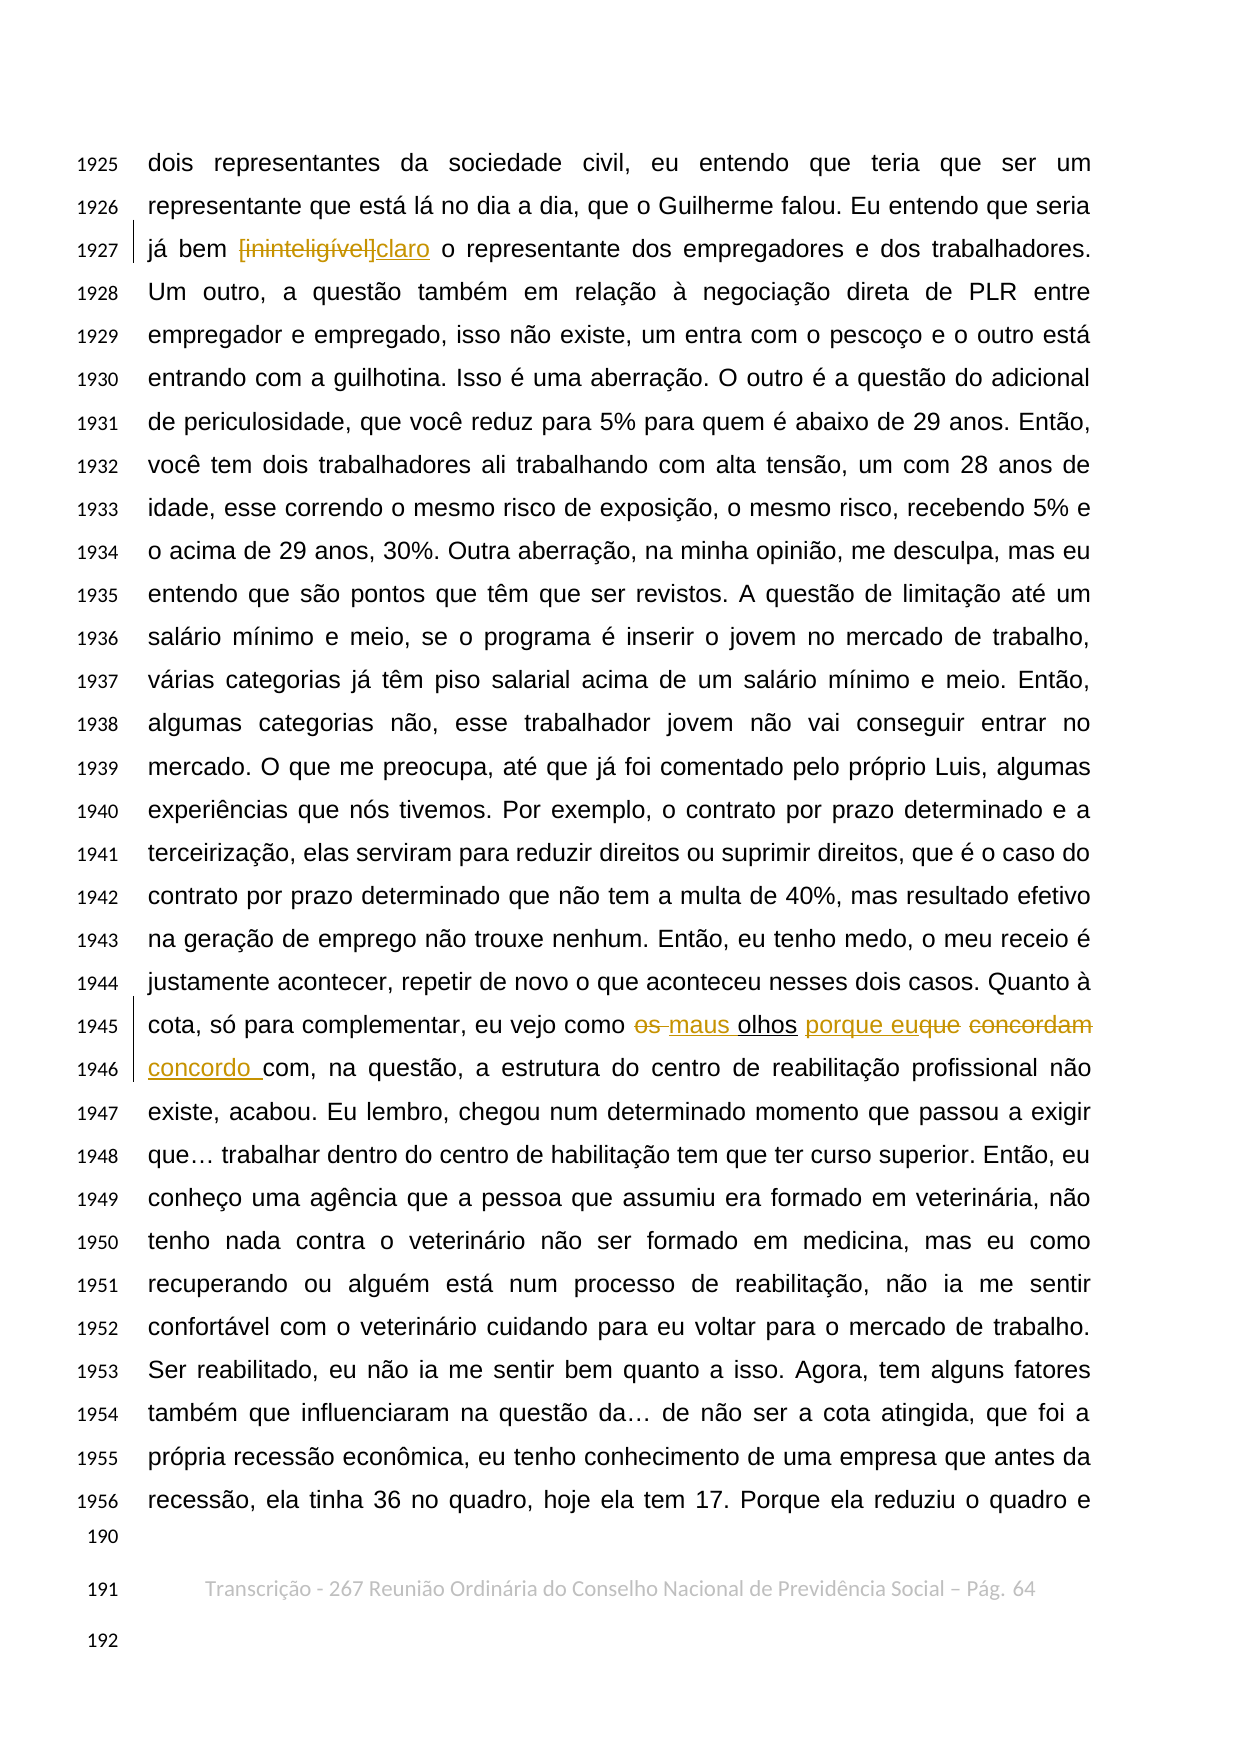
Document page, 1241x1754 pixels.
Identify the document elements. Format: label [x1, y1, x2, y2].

text [148, 148, 1092, 1513]
